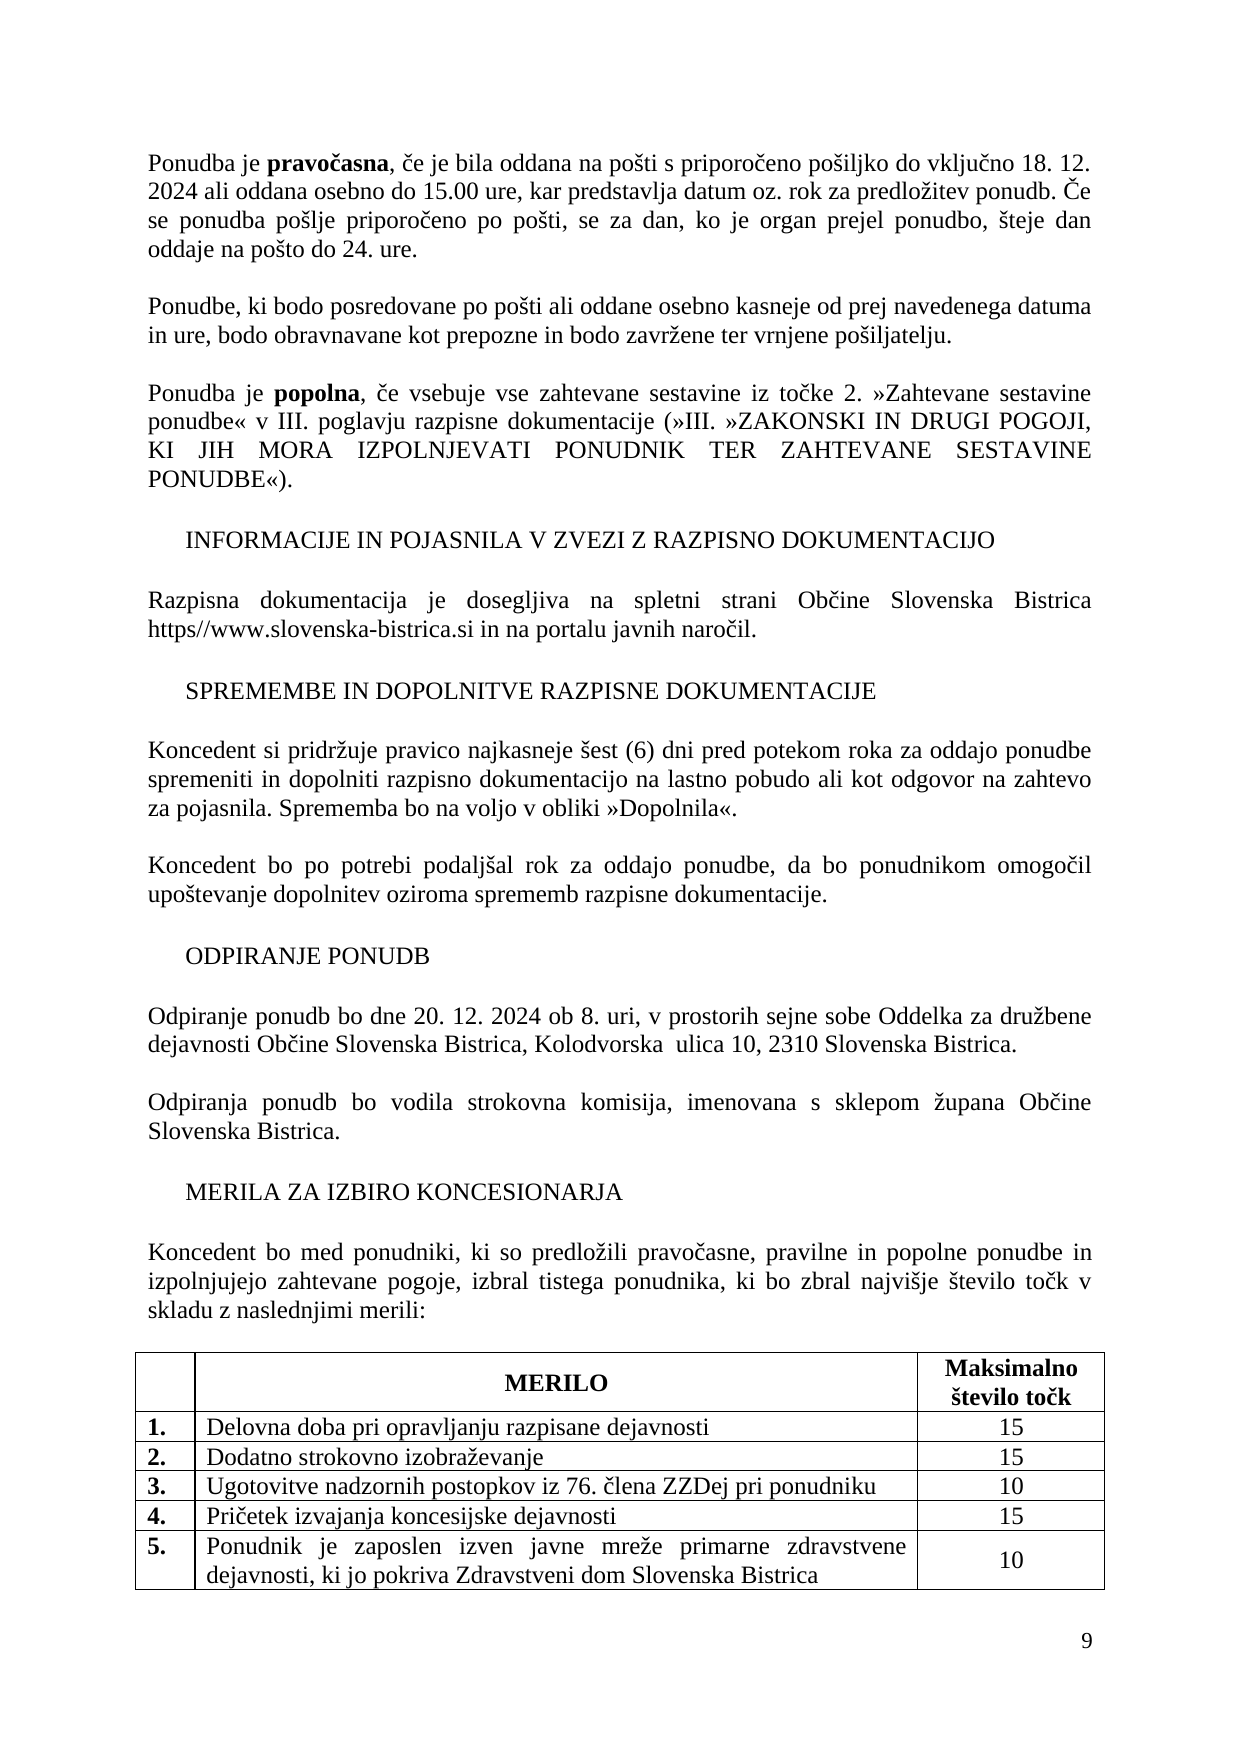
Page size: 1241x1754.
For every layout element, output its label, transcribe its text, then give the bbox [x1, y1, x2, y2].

table_header MERILO [196, 1353, 917, 1411]
text Koncedent bo med ponudniki, ki so predložili pravočasne, pravilne in popolne ponudbe in izpolnjujejo zahtevane pogoje, izbral tistega ponudnika, ki bo zbral najvišje število točk v skladu z naslednjimi merili: [148, 1237, 1093, 1323]
table_cell Ugotovitve nadzornih postopkov iz 76. člena ZZDej pri ponudniku [196, 1471, 917, 1500]
table_header Maksimalno število točk [918, 1353, 1104, 1411]
table_cell Dodatno strokovno izobraževanje [196, 1442, 917, 1470]
text Ponudba je pravočasna, če je bila oddana na pošti s priporočeno pošiljko do vključno 18. 12. 2024 ali oddana osebno do 15.00 ure, kar predstavlja datum oz. rok za predložitev ponudb. Če se ponudba pošlje priporočeno po pošti, se za dan, ko je organ prejel ponudbo, šteje dan oddaje na pošto do 24. ure. [148, 148, 1093, 263]
table_cell Pričetek izvajanja koncesijske dejavnosti [196, 1501, 917, 1530]
table_cell 15 [918, 1442, 1104, 1470]
table_cell 10 [918, 1471, 1104, 1500]
text MERILA ZA IZBIRO KONCESIONARJA [185, 1177, 1093, 1206]
table_cell 5. [136, 1531, 194, 1588]
table_cell 15 [918, 1412, 1104, 1441]
text Razpisna dokumentacija je dosegljiva na spletni strani Občine Slovenska Bistrica https//www.slovenska-bistrica.si in na portalu javnih naročil. [148, 585, 1093, 643]
text Koncedent si pridržuje pravico najkasneje šest (6) dni pred potekom roka za oddajo ponudbe spremeniti in dopolniti razpisno dokumentacijo na lastno pobudo ali kot odgovor na zahtevo za pojasnila. Sprememba bo na voljo v obliki »Dopolnila«. [148, 736, 1093, 822]
table_cell 15 [918, 1501, 1104, 1530]
text Odpiranje ponudb bo dne 20. 12. 2024 ob 8. uri, v prostorih sejne sobe Oddelka za družbene dejavnosti Občine Slovenska Bistrica, Kolodvorska ulica 10, 2310 Slovenska Bistrica. [148, 1001, 1093, 1058]
table_cell 3. [136, 1471, 194, 1500]
text SPREMEMBE IN DOPOLNITVE RAZPISNE DOKUMENTACIJE [185, 676, 1093, 704]
text ODPIRANJE PONUDB [185, 941, 1093, 970]
table_cell 1. [136, 1412, 194, 1441]
text Koncedent bo po potrebi podaljšal rok za oddajo ponudbe, da bo ponudnikom omogočil upoštevanje dopolnitev oziroma sprememb razpisne dokumentacije. [148, 851, 1093, 908]
table_cell 4. [136, 1501, 194, 1530]
text INFORMACIJE IN POJASNILA V ZVEZI Z RAZPISNO DOKUMENTACIJO [185, 526, 1093, 554]
table_cell Delovna doba pri opravljanju razpisane dejavnosti [196, 1412, 917, 1441]
text Ponudbe, ki bodo posredovane po pošti ali oddane osebno kasneje od prej navedenega datuma in ure, bodo obravnavane kot prepozne in bodo zavržene ter vrnjene pošiljatelju. [148, 291, 1093, 349]
table_cell Ponudnik je zaposlen izven javne mreže primarne zdravstvene dejavnosti, ki jo pokriva Zdravstveni dom Slovenska Bistrica [196, 1531, 917, 1588]
table_cell 2. [136, 1442, 194, 1470]
text Ponudba je popolna, če vsebuje vse zahtevane sestavine iz točke 2. »Zahtevane sestavine ponudbe« v III. poglavju razpisne dokumentacije (»III. »ZAKONSKI IN DRUGI POGOJI, KI JIH MORA IZPOLNJEVATI PONUDNIK TER ZAHTEVANE SESTAVINE PONUDBE«). [148, 378, 1093, 493]
text Odpiranja ponudb bo vodila strokovna komisija, imenovana s sklepom župana Občine Slovenska Bistrica. [148, 1087, 1093, 1144]
table_header [136, 1353, 194, 1411]
table_cell 10 [918, 1531, 1104, 1588]
